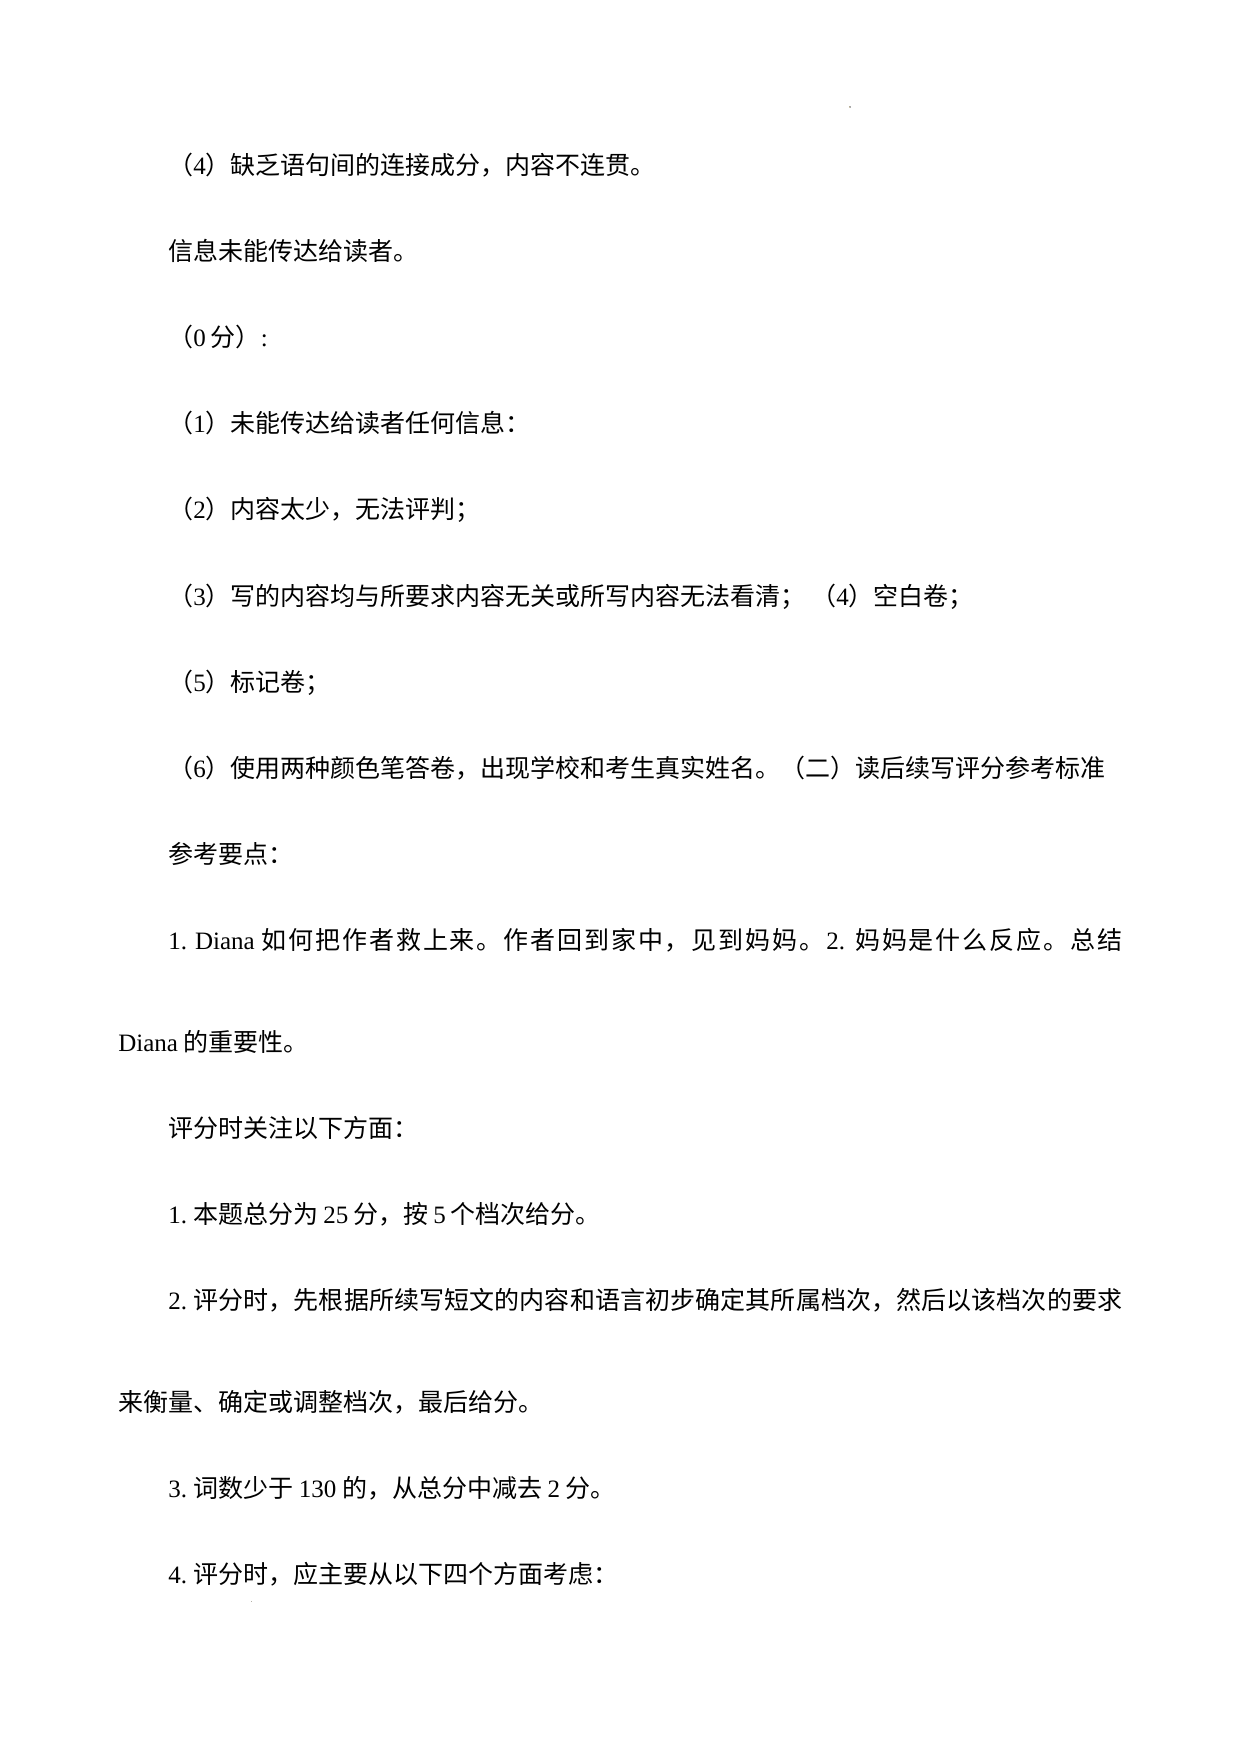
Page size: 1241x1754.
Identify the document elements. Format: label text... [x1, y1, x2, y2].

text （6）使用两种颜色笔答卷，出现学校和考生真实姓名。（二）读后续写评分参考标准 [118, 732, 1122, 800]
text 评分时关注以下方面： [118, 1092, 1122, 1160]
text 4. 评分时，应主要从以下四个方面考虑： [118, 1538, 1122, 1606]
text （1）未能传达给读者任何信息： [118, 388, 1122, 456]
text 参考要点： [118, 818, 1122, 886]
text （0分）: [118, 302, 1122, 370]
text 1. 本题总分为25分，按5个档次给分。 [118, 1178, 1122, 1246]
text （4）缺乏语句间的连接成分，内容不连贯。 [118, 130, 1122, 198]
text （5）标记卷； [118, 646, 1122, 714]
text 2. 评分时，先根据所续写短文的内容和语言初步确定其所属档次，然后以该档次的要求来衡量、确定或调整档次，最后给分。 [118, 1264, 1122, 1434]
text 3. 词数少于 130 的，从总分中减去2分。 [118, 1452, 1122, 1520]
text 1. Diana如何把作者救上来。作者回到家中，见到妈妈。2. 妈妈是什么反应。总结Diana的重要性。 [118, 904, 1122, 1074]
text 信息未能传达给读者。 [118, 216, 1122, 284]
text （3）写的内容均与所要求内容无关或所写内容无法看清； （4）空白卷； [118, 560, 1122, 628]
text （2）内容太少，无法评判； [118, 474, 1122, 542]
